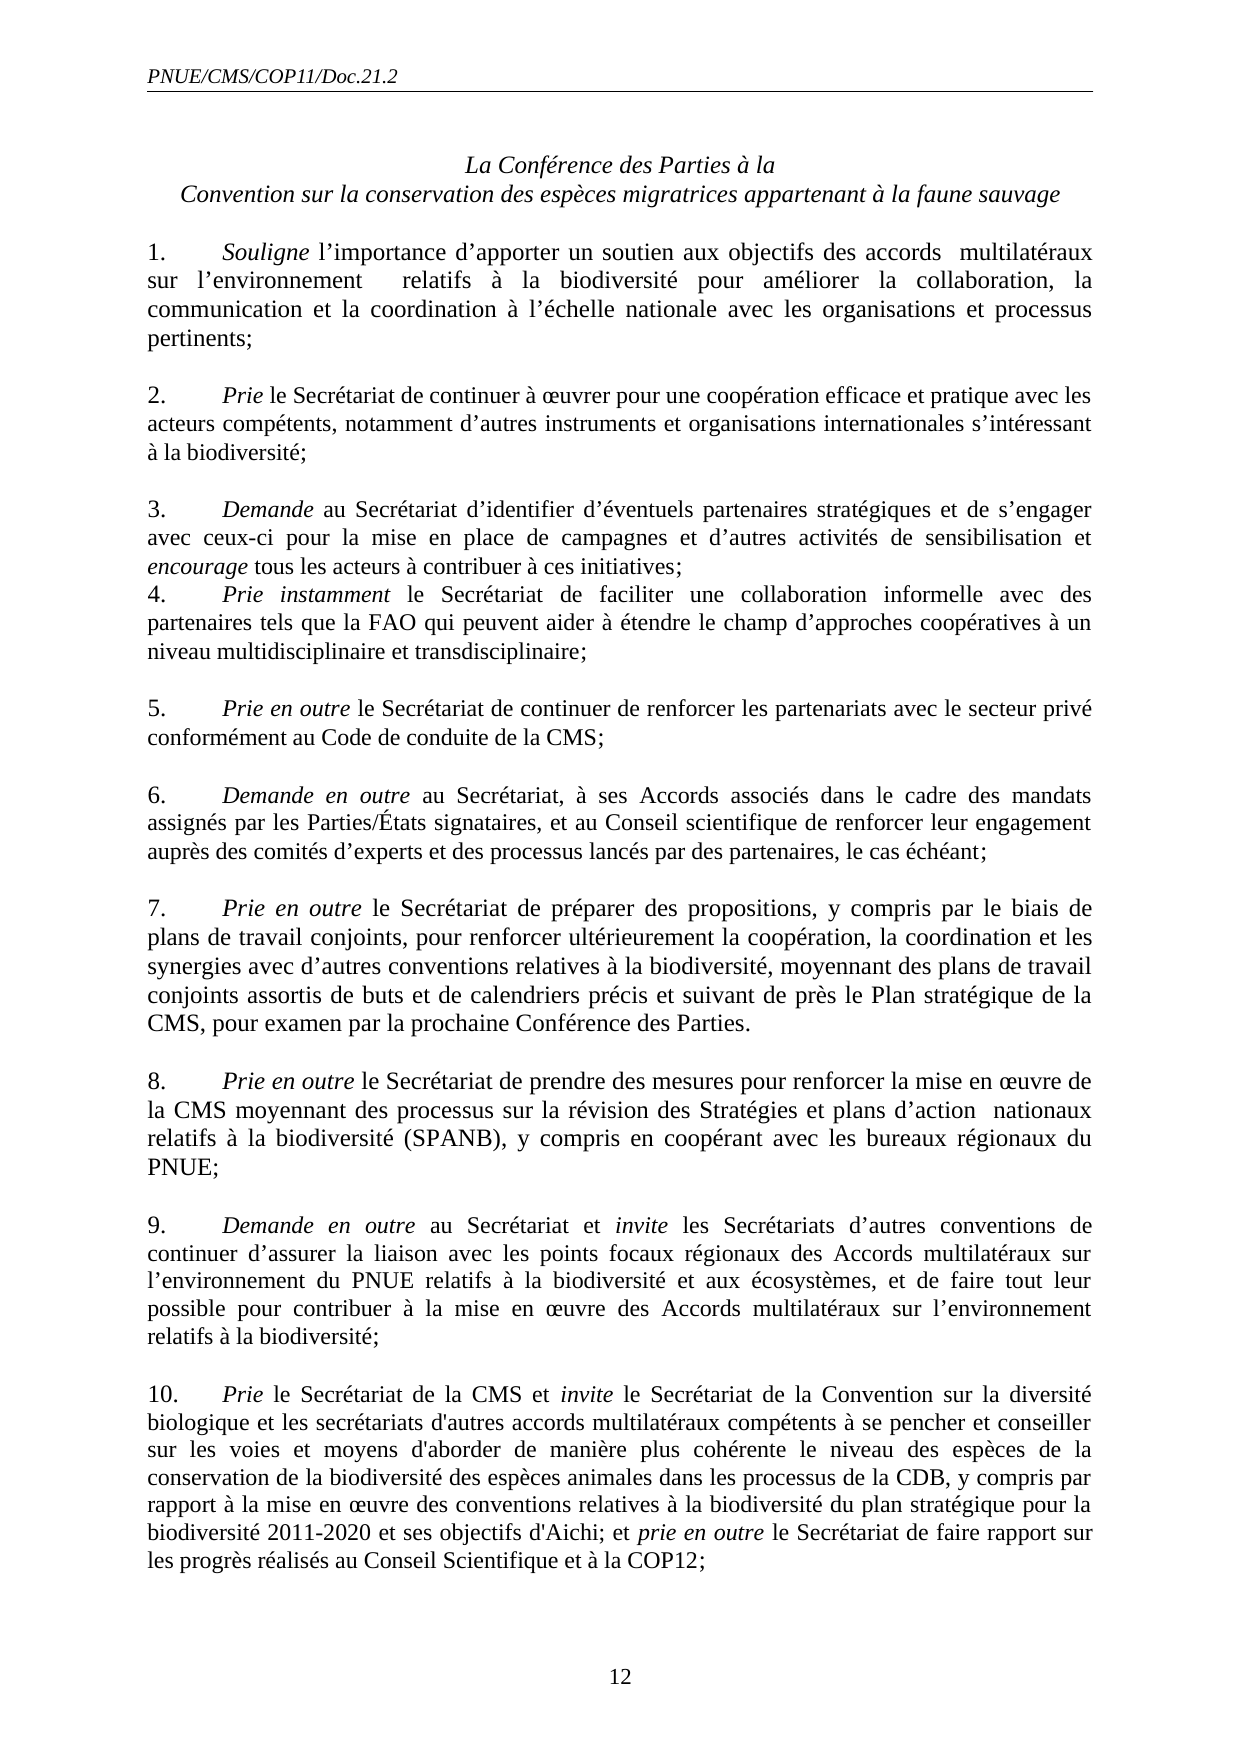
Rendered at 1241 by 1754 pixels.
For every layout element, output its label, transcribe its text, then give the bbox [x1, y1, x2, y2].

list Prie en outre le Secrétariat de continuer de renforcer les partenariats avec le secteur privé conformément au Code de conduite de la CMS; [147, 693, 1093, 751]
list Demande en outre au Secrétariat, à ses Accords associés dans le cadre des mandats assignés par les Parties/États signataires, et au Conseil scientifique de renforcer leur engagement auprès des comités d’experts et des processus lancés par des partenaires, le cas échéant; [147, 780, 1093, 865]
list Prie en outre le Secrétariat de prendre des mesures pour renforcer la mise en œuvre de la CMS moyennant des processus sur la révision des Stratégies et plans d’action nationaux relatifs à la biodiversité (SPANB), y compris en coopérant avec les bureaux régionaux du PNUE; [147, 1066, 1093, 1181]
list Demande au Secrétariat d’identifier d’éventuels partenaires stratégiques et de s’engager avec ceux-ci pour la mise en place de campagnes et d’autres activités de sensibilisation et encourage tous les acteurs à contribuer à ces initiatives; [147, 494, 1093, 579]
list Souligne l’importance d’apporter un soutien aux objectifs des accords multilatéraux sur l’environnement relatifs à la biodiversité pour améliorer la collaboration, la communication et la coordination à l’échelle nationale avec les organisations et processus pertinents; [147, 237, 1093, 352]
list Prie en outre le Secrétariat de préparer des propositions, y compris par le biais de plans de travail conjoints, pour renforcer ultérieurement la coopération, la coordination et les synergies avec d’autres conventions relatives à la biodiversité, moyennant des plans de travail conjoints assortis de buts et de calendriers précis et suivant de près le Plan stratégique de la CMS, pour examen par la prochaine Conférence des Parties. [147, 893, 1093, 1037]
text La Conférence des Parties à la [147, 151, 1093, 179]
list Prie le Secrétariat de la CMS et invite le Secrétariat de la Convention sur la diversité biologique et les secrétariats d'autres accords multilatéraux compétents à se pencher et conseiller sur les voies et moyens d'aborder de manière plus cohérente le niveau des espèces de la conservation de la biodiversité des espèces animales dans les processus de la CDB, y compris par rapport à la mise en œuvre des conventions relatives à la biodiversité du plan stratégique pour la biodiversité 2011-2020 et ses objectifs d'Aichi; et prie en outre le Secrétariat de faire rapport sur les progrès réalisés au Conseil Scientifique et à la COP12; [147, 1379, 1093, 1574]
text Convention sur la conservation des espèces migratrices appartenant à la faune sauvage [147, 179, 1093, 208]
list Demande en outre au Secrétariat et invite les Secrétariats d’autres conventions de continuer d’assurer la liaison avec les points focaux régionaux des Accords multilatéraux sur l’environnement du PNUE relatifs à la biodiversité et aux écosystèmes, et de faire tout leur possible pour contribuer à la mise en œuvre des Accords multilatéraux sur l’environnement relatifs à la biodiversité; [147, 1210, 1093, 1350]
list Prie instamment le Secrétariat de faciliter une collaboration informelle avec des partenaires tels que la FAO qui peuvent aider à étendre le champ d’approches coopératives à un niveau multidisciplinaire et transdisciplinaire; [147, 579, 1093, 665]
list Prie le Secrétariat de continuer à œuvrer pour une coopération efficace et pratique avec les acteurs compétents, notamment d’autres instruments et organisations internationales s’intéressant à la biodiversité; [147, 381, 1093, 466]
